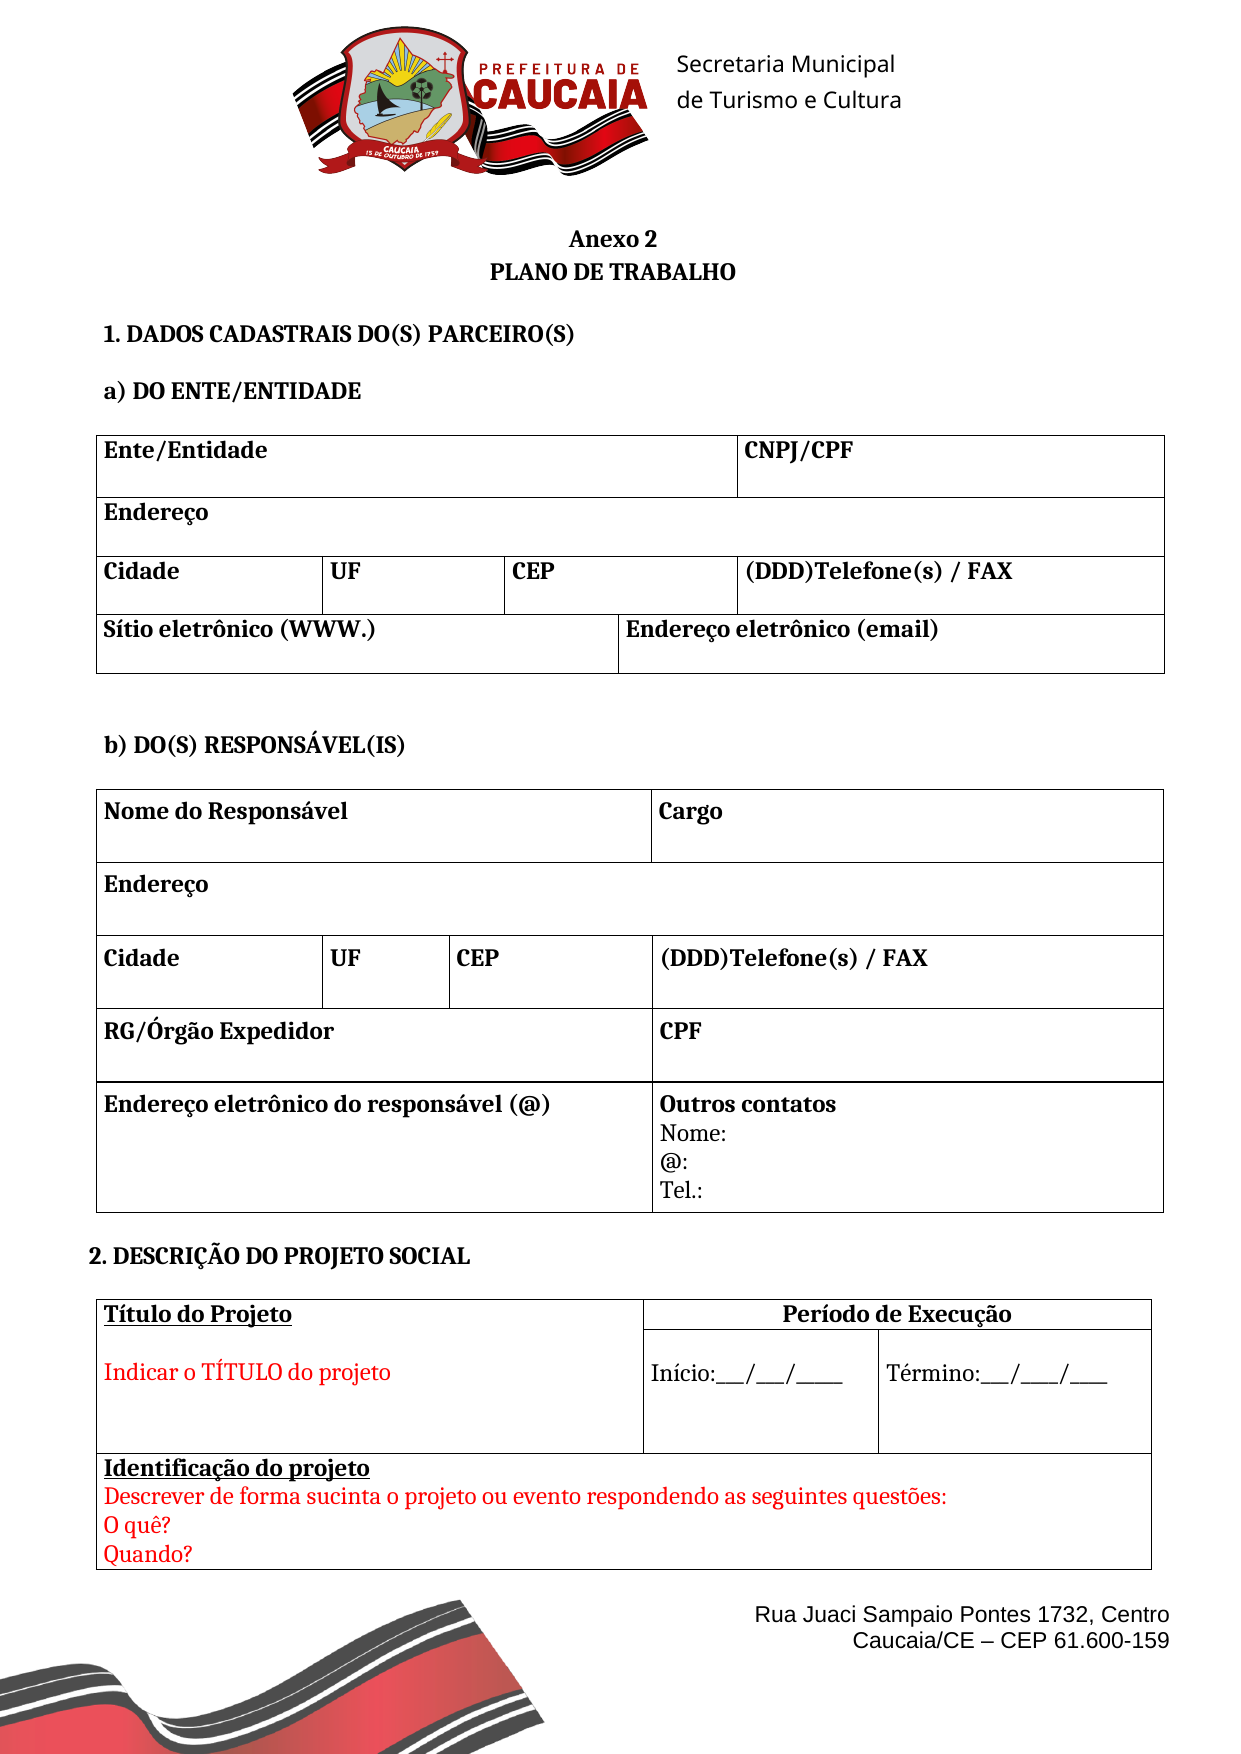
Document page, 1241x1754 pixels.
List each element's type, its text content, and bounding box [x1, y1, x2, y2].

table_cell RG/Órgão Expedidor [97, 1009, 652, 1081]
text PLANO DE TRABALHO [89, 258, 1137, 287]
table_cell Endereço eletrônico do responsável (@) [97, 1083, 652, 1212]
text Anexo 2 [89, 225, 1137, 254]
table_cell UF [323, 936, 449, 1008]
table_cell Cidade [97, 936, 322, 1008]
table_header Nome do Responsável [97, 790, 651, 862]
text b) DO(S) RESPONSÁVEL(IS) [103, 731, 1137, 760]
table_header Título do Projeto Indicar o TÍTULO do projeto [97, 1300, 643, 1452]
table_cell Término:___/____/____ [879, 1330, 1151, 1452]
picture [234, 13, 1000, 189]
table_cell (DDD)Telefone(s) / FAX [653, 936, 1163, 1008]
picture [0, 1376, 572, 1754]
table_cell Sítio eletrônico (WWW.) [97, 615, 618, 673]
table_header CNPJ/CPF [738, 436, 1164, 497]
table_cell Endereço [97, 498, 1164, 556]
table_header Cargo [652, 790, 1163, 862]
table_header Período de Execução [644, 1300, 1151, 1329]
text a) DO ENTE/ENTIDADE [103, 377, 1137, 406]
table_cell (DDD)Telefone(s) / FAX [738, 557, 1164, 614]
table_cell Cidade [97, 557, 322, 614]
list 1. DADOS CADASTRAIS DO(S) PARCEIRO(S) [103, 320, 1137, 348]
table_cell CEP [450, 936, 652, 1008]
table_cell CPF [653, 1009, 1163, 1081]
table_header Ente/Entidade [97, 436, 737, 497]
table_cell Início:___/___/_____ [644, 1330, 878, 1452]
table_cell UF [323, 557, 504, 614]
table_cell Endereço eletrônico (email) [619, 615, 1164, 673]
list 2. DESCRIÇÃO DO PROJETO SOCIAL [89, 1242, 1137, 1271]
table_cell Endereço [97, 863, 1163, 935]
table_cell CEP [505, 557, 737, 614]
table_cell Outros contatos Nome: @: Tel.: [653, 1083, 1163, 1212]
